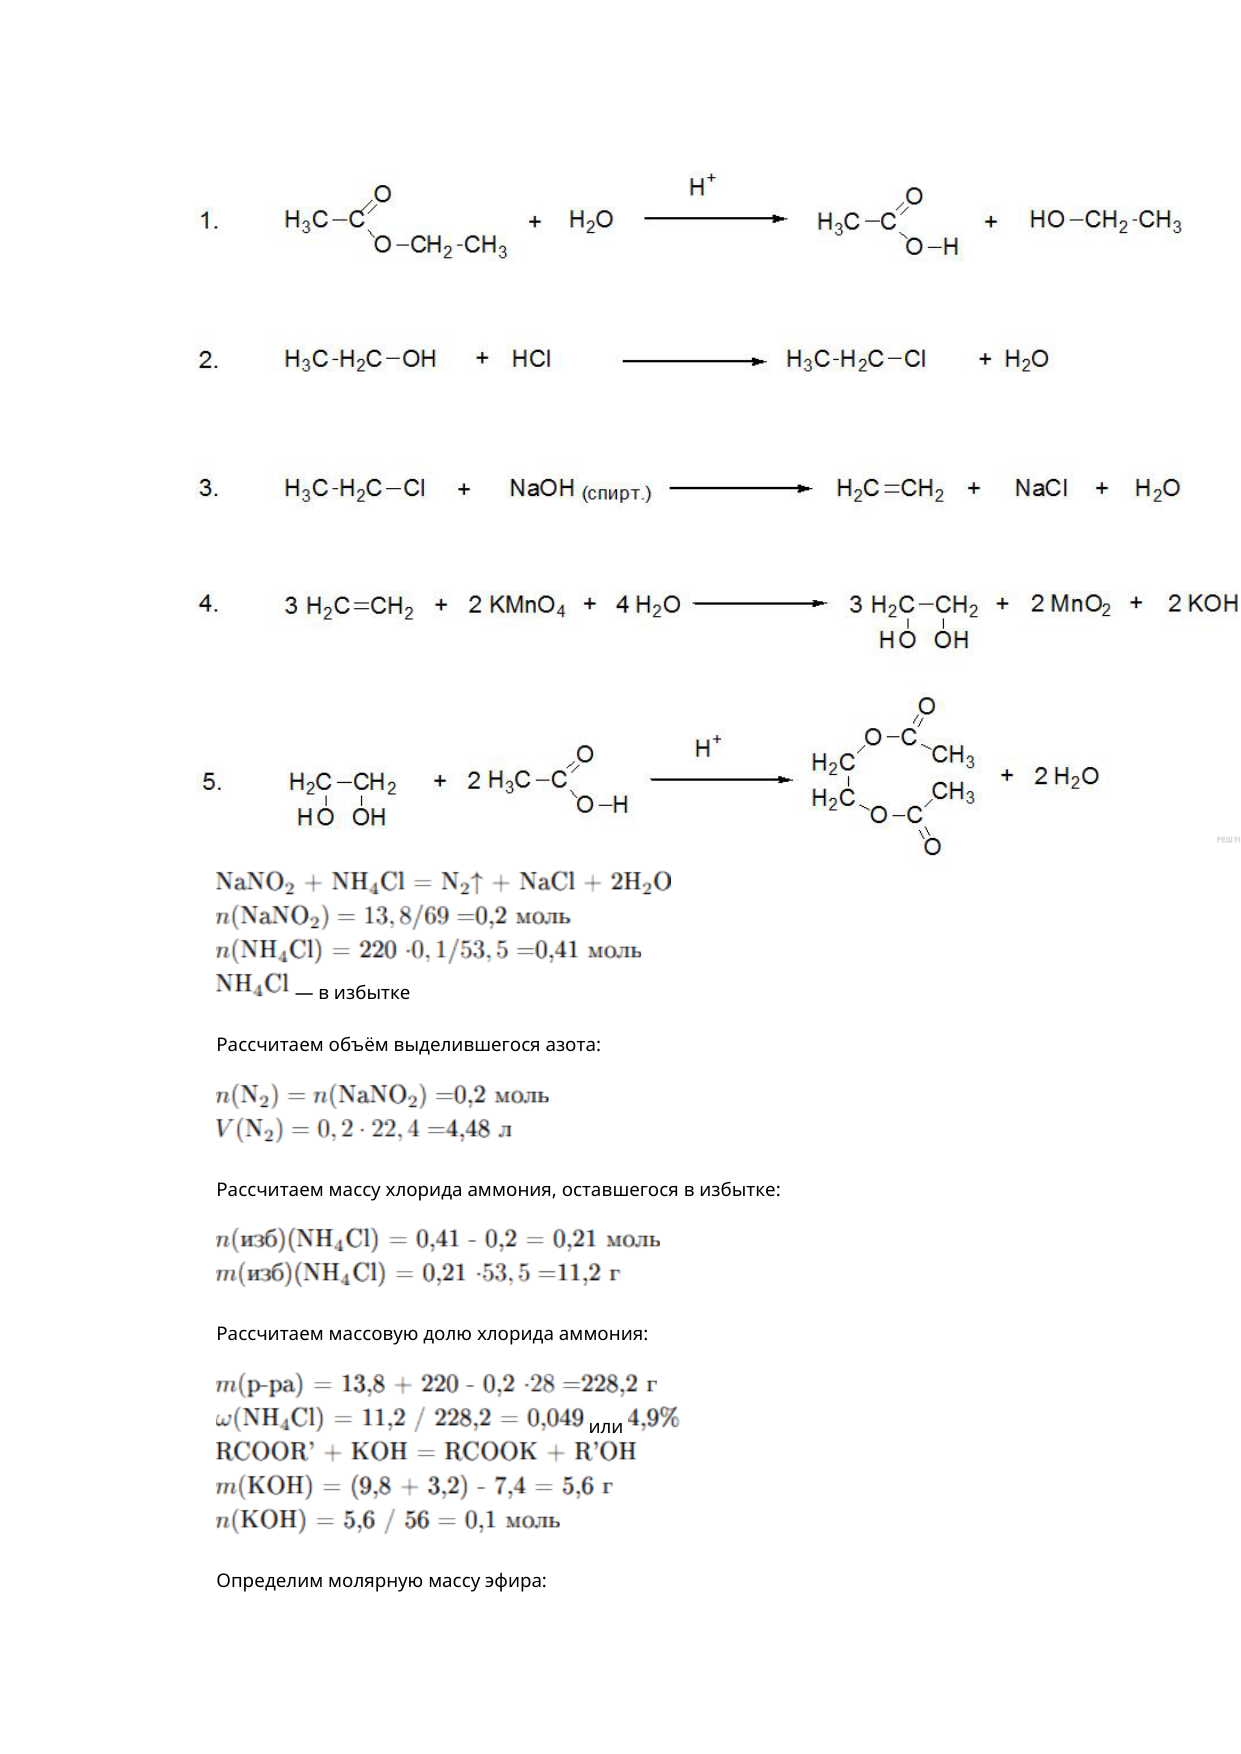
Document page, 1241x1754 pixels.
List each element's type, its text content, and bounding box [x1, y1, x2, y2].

picture [216, 1082, 549, 1111]
picture [216, 1116, 512, 1145]
text Рассчитаем массовую долю хлорида аммония: [177, 1321, 1152, 1346]
picture [628, 1405, 680, 1434]
picture [216, 1473, 614, 1502]
picture [216, 1261, 621, 1289]
text — в избытке [177, 972, 1152, 1006]
picture [216, 1405, 584, 1434]
picture [177, 152, 1241, 898]
picture [216, 1371, 657, 1400]
picture [216, 903, 571, 932]
text Определим молярную массу эфира: [177, 1567, 1152, 1593]
picture [216, 1439, 637, 1468]
picture [216, 937, 642, 966]
picture [216, 1507, 560, 1536]
picture [216, 1226, 660, 1255]
text Рассчитаем массу хлорида аммония, оставшегося в избытке: [177, 1176, 1152, 1201]
text Рассчитаем объём выделившегося азота: [177, 1031, 1152, 1057]
picture [216, 971, 290, 1000]
